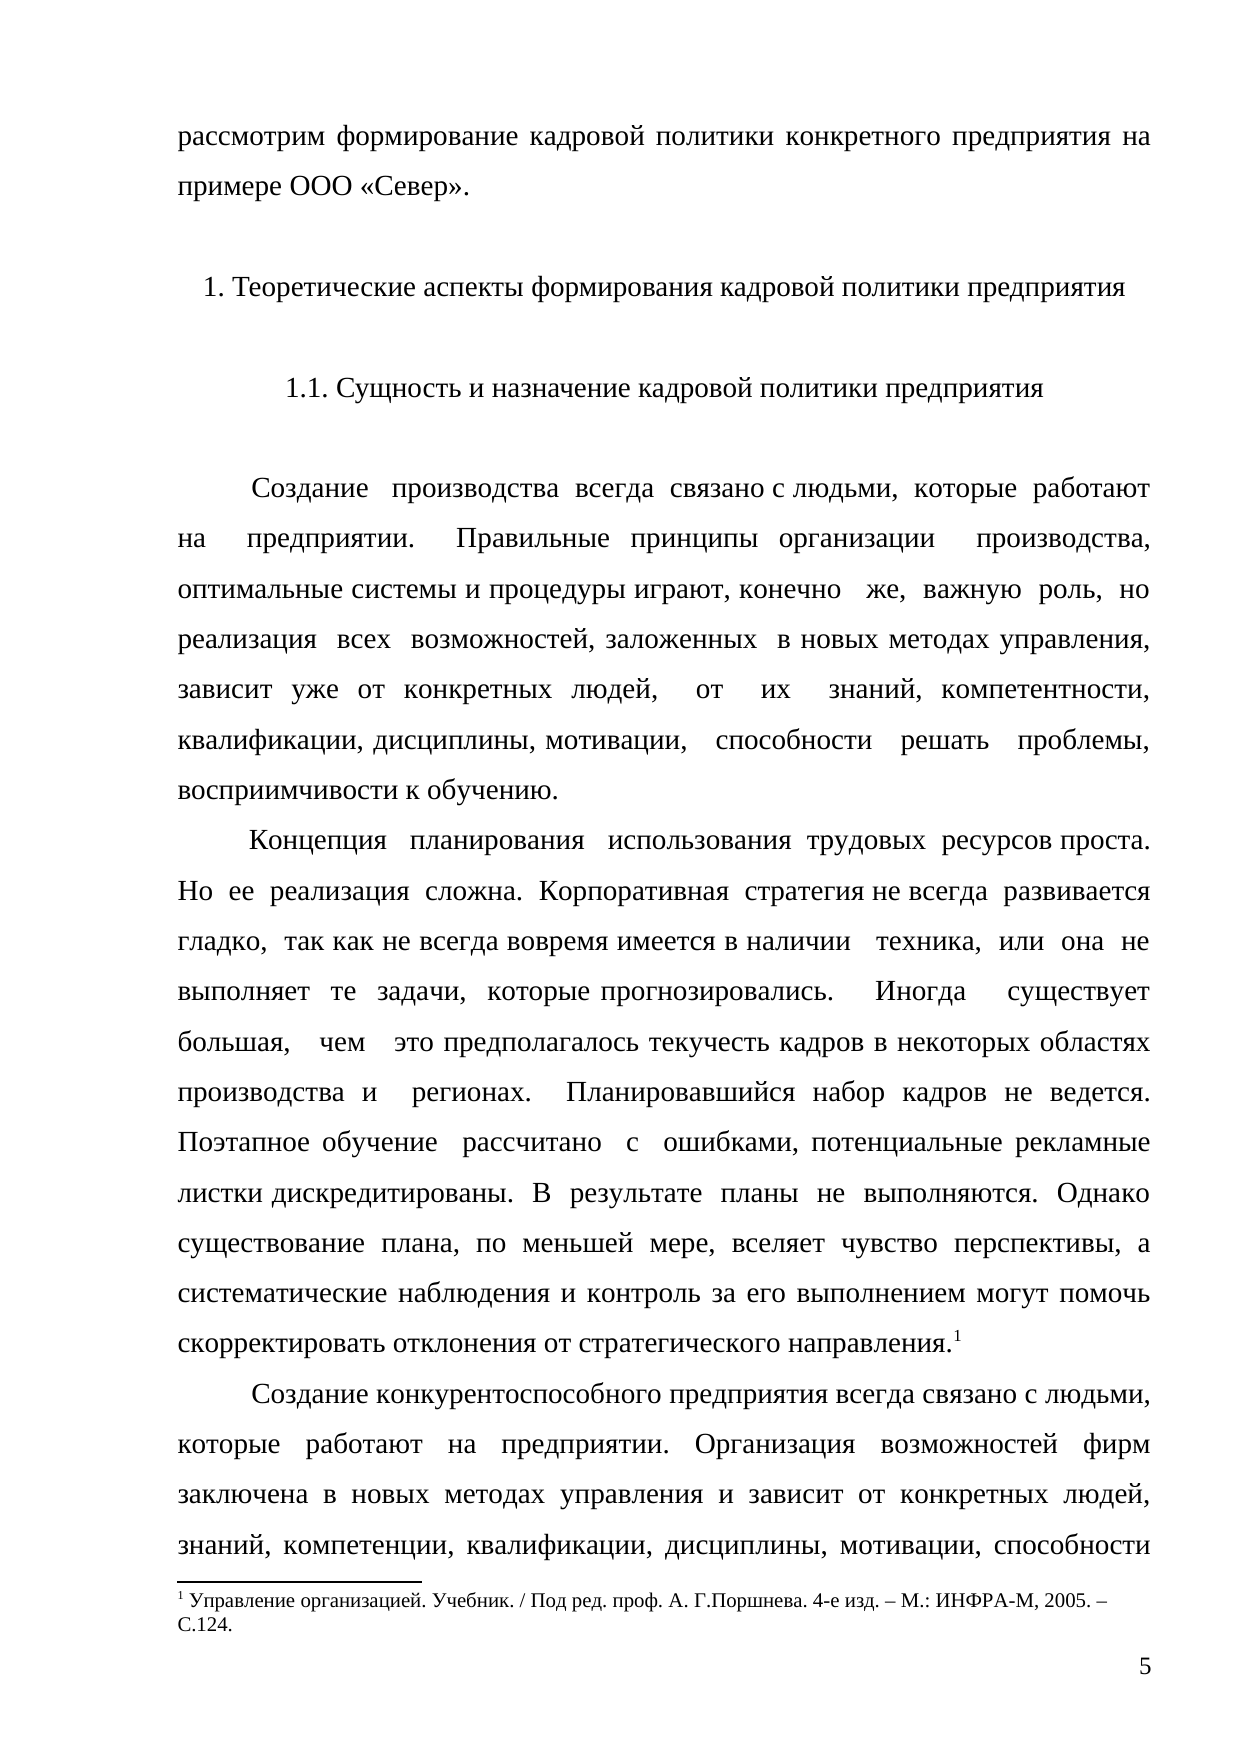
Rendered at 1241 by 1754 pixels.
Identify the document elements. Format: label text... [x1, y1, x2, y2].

subtitle 1. Теоретические аспекты формирования кадровой политики предприятия [177, 269, 1152, 303]
text Концепция планирования использования трудовых ресурсов проста. Но ее реализация сложна. Корпоративная стратегия не всегда развивается гладко, так как не всегда вовремя имеется в наличии техника, или она не выполняет те задачи, которые прогнозировались. Иногда существует большая, чем это предполагалось текучесть кадров в некоторых областях производства и регионах. Планировавшийся набор кадров не ведется. Поэтапное обучение рассчитано с ошибками, потенциальные рекламные листки дискредитированы. В результате планы не выполняются. Однако существование плана, по меньшей мере, вселяет чувство перспективы, а систематические наблюдения и контроль за его выполнением могут помочь скорректировать отклонения от стратегического направления. [177, 822, 1152, 1359]
subtitle 1.1. Сущность и назначение кадровой политики предприятия [177, 370, 1152, 403]
text Создание производства всегда связано с людьми, которые работают на предприятии. Правильные принципы организации производства, оптимальные системы и процедуры играют, конечно же, важную роль, но реализация всех возможностей, заложенных в новых методах управления, зависит уже от конкретных людей, от их знаний, компетентности, квалификации, дисциплины, мотивации, способности решать проблемы, восприимчивости к обучению. [177, 470, 1152, 806]
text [177, 1376, 1152, 1560]
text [177, 118, 1152, 202]
